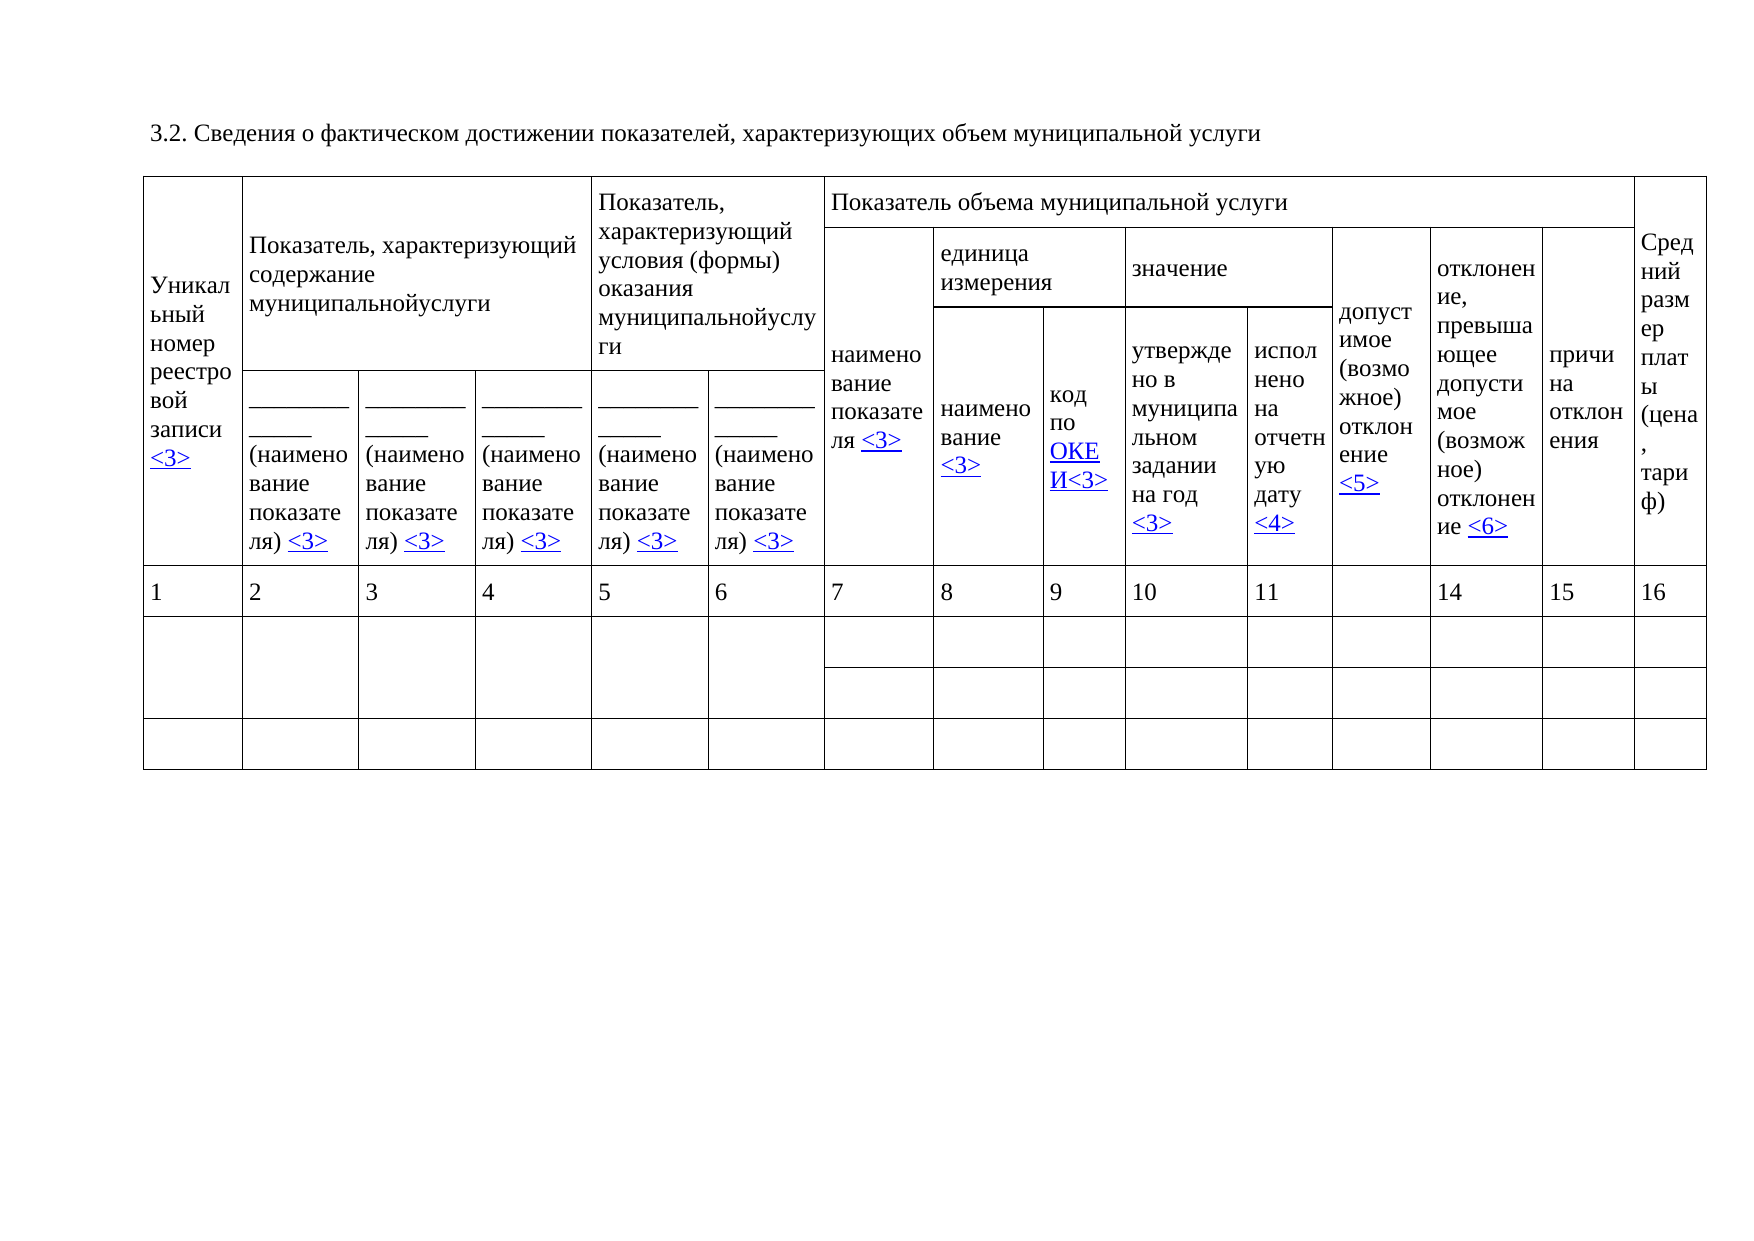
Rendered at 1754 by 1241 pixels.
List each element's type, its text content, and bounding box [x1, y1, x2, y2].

table_cell [1333, 719, 1430, 769]
table_cell [1543, 617, 1634, 667]
table_cell [1248, 719, 1332, 769]
table_cell [825, 668, 933, 718]
table_cell _____________ (наименование показателя) <3> [359, 371, 475, 565]
table_cell значение [1126, 228, 1332, 306]
table_cell [592, 719, 708, 769]
table_cell 16 [1635, 566, 1706, 616]
table_cell [1543, 719, 1634, 769]
table_cell 8 [934, 566, 1043, 616]
table_cell наименование <3> [934, 308, 1043, 565]
table_cell [243, 617, 358, 718]
table_cell [709, 617, 824, 718]
table_cell допустимое (возможное) отклонение <5> [1333, 228, 1430, 565]
table_cell [1126, 719, 1247, 769]
table_cell код по ОКЕИ<3> [1044, 308, 1125, 565]
table_header Показатель, характеризующий содержание муниципальнойуслуги [243, 177, 591, 370]
table_cell [1248, 668, 1332, 718]
table_cell _____________ (наименование показателя) <3> [592, 371, 708, 565]
table_header Средний размер платы (цена, тариф) [1635, 177, 1706, 565]
table_cell [1635, 719, 1706, 769]
table_cell _____________ (наименование показателя) <3> [476, 371, 591, 565]
table_header Показатель, характеризующий условия (формы) оказания муниципальнойуслуги [592, 177, 824, 370]
table_cell [1333, 617, 1430, 667]
table_cell 6 [709, 566, 824, 616]
table_cell 4 [476, 566, 591, 616]
table_cell [1543, 668, 1634, 718]
table_cell _____________ (наименование показателя) <3> [243, 371, 358, 565]
table_cell 15 [1543, 566, 1634, 616]
table_cell [934, 719, 1043, 769]
table_cell [1333, 668, 1430, 718]
table_cell [934, 668, 1043, 718]
table_cell 5 [592, 566, 708, 616]
table_cell _____________ (наименование показателя) <3> [709, 371, 824, 565]
table_cell [1431, 719, 1542, 769]
table_cell отклонение, превышающее допустимое (возможное) отклонение <6> [1431, 228, 1542, 565]
table_cell [825, 719, 933, 769]
table_cell [1431, 617, 1542, 667]
table_cell 10 [1126, 566, 1247, 616]
table_header Уникальный номер реестровой записи <3> [144, 177, 242, 565]
table_cell [825, 617, 933, 667]
table_cell [1333, 566, 1430, 616]
table_cell [476, 617, 591, 718]
table_cell 3 [359, 566, 475, 616]
table_cell наименование показателя <3> [825, 228, 933, 565]
table_cell 7 [825, 566, 933, 616]
table_cell [1044, 719, 1125, 769]
table_cell [1044, 617, 1125, 667]
table_cell [359, 617, 475, 718]
table_cell [592, 617, 708, 718]
table_cell единица измерения [934, 228, 1125, 306]
text 3.2. Сведения о фактическом достижении показателей, характеризующих объем муниципальной услуги [150, 118, 1713, 147]
table_header Показатель объема муниципальной услуги [825, 177, 1634, 227]
table_cell [1126, 668, 1247, 718]
table_cell 11 [1248, 566, 1332, 616]
table_cell [1635, 617, 1706, 667]
table_cell 9 [1044, 566, 1125, 616]
table_cell [1044, 668, 1125, 718]
table_cell причина отклонения [1543, 228, 1634, 565]
table_cell утверждено в муниципальном задании на год <3> [1126, 308, 1247, 565]
table_cell 2 [243, 566, 358, 616]
table_cell [243, 719, 358, 769]
table_cell [144, 719, 242, 769]
table_cell [934, 617, 1043, 667]
table_cell [1635, 668, 1706, 718]
table_cell 14 [1431, 566, 1542, 616]
table_cell [1126, 617, 1247, 667]
table_cell [476, 719, 591, 769]
table_cell [359, 719, 475, 769]
table_cell 1 [144, 566, 242, 616]
table_cell [1431, 668, 1542, 718]
table_cell [1248, 617, 1332, 667]
table_cell [709, 719, 824, 769]
table_cell исполнено на отчетную дату <4> [1248, 308, 1332, 565]
table_cell [144, 617, 242, 718]
